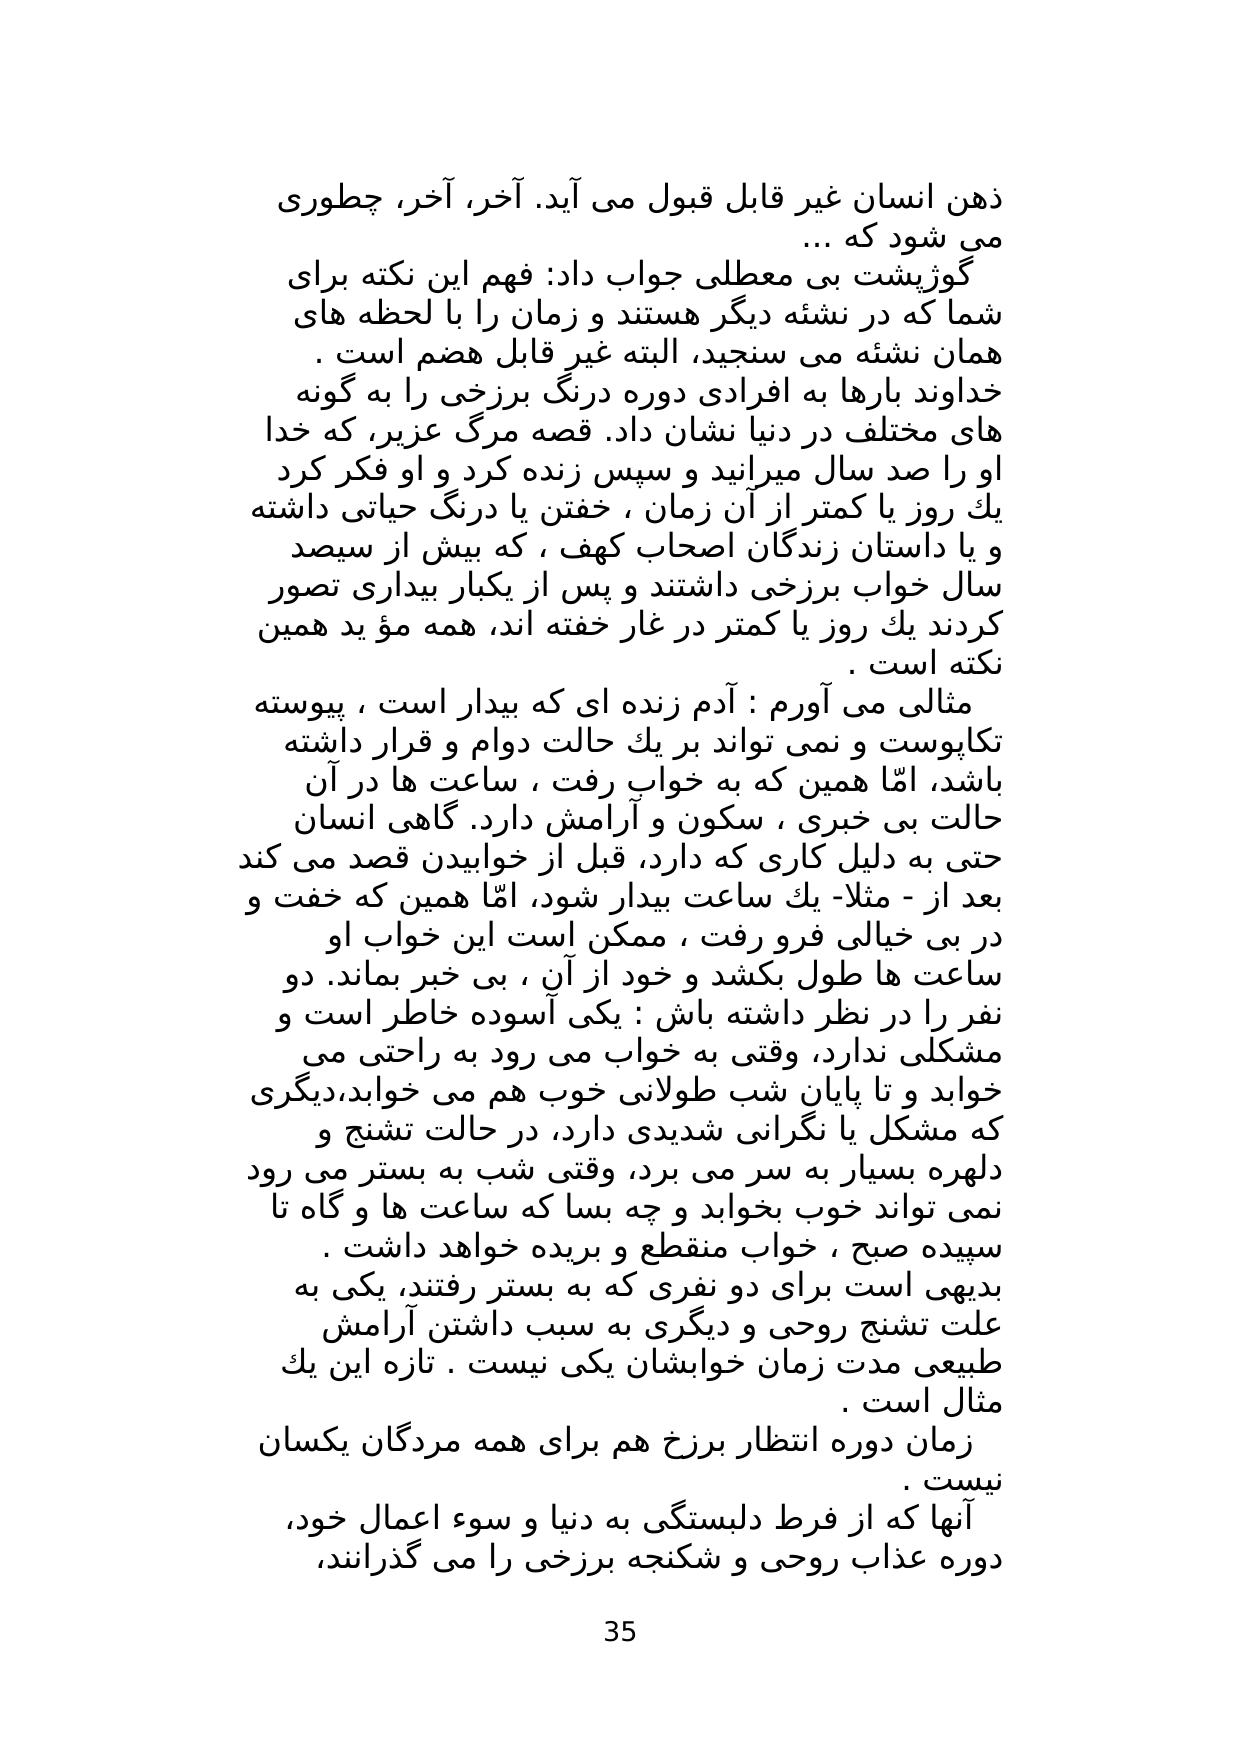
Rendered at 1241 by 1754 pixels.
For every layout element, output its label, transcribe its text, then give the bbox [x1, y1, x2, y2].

text زمان دوره انتظار برزخ هم براى همه مردگان يكسان نيست . [236, 1421, 1004, 1498]
text مثالى مى آورم : آدم زنده اى كه بيدار است ، پيوسته تكاپوست و نمى تواند بر يك حالت دوام و قرار داشته باشد، امّا همين كه به خواب رفت ، ساعت ها در آن حالت بى خبرى ، سكون و آرامش دارد. گاهى انسان حتى به دليل كارى كه دارد، قبل از خوابيدن قصد مى كند بعد از - مثلا- يك ساعت بيدار شود، امّا همين كه خفت و در بى خيالى فرو رفت ، ممكن است اين خواب او ساعت ها طول بكشد و خود از آن ، بى خبر بماند. دو نفر را در نظر داشته باش : يكى آسوده خاطر است و مشكلى ندارد، وقتى به خواب مى رود به راحتى مى خوابد و تا پايان شب طولانى خوب هم مى خوابد،ديگرى كه مشكل يا نگرانى شديدى دارد، در حالت تشنج و دلهره بسيار به سر مى برد، وقتى شب به بستر مى رود نمى تواند خوب بخوابد و چه بسا كه ساعت ها و گاه تا سپيده صبح ، خواب منقطع و بريده خواهد داشت . بديهى است براى دو نفرى كه به بستر رفتند، يكى به علت تشنج روحى و ديگرى به سبب داشتن آرامش طبيعى مدت زمان خوابشان يكى نيست . تازه اين يك مثال است . [236, 682, 1004, 1421]
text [236, 1498, 1004, 1576]
text گوژپشت بى معطلى جواب داد: فهم اين نكته براى شما كه در نشئه ديگر هستند و زمان را با لحظه هاى همان نشئه مى سنجيد، البته غير قابل هضم است . خداوند بارها به افرادى دوره درنگ برزخى را به گونه هاى مختلف در دنيا نشان داد. قصه مرگ عزير، كه خدا او را صد سال ميرانيد و سپس زنده كرد و او فكر كرد يك روز يا كمتر از آن زمان ، خفتن يا درنگ حياتى داشته و يا داستان زندگان اصحاب كهف ، كه بيش از سيصد سال خواب برزخى داشتند و پس از يكبار بيدارى تصور كردند يك روز يا كمتر در غار خفته اند، همه مؤ يد همين نكته است . [236, 255, 1004, 682]
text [236, 177, 1004, 255]
